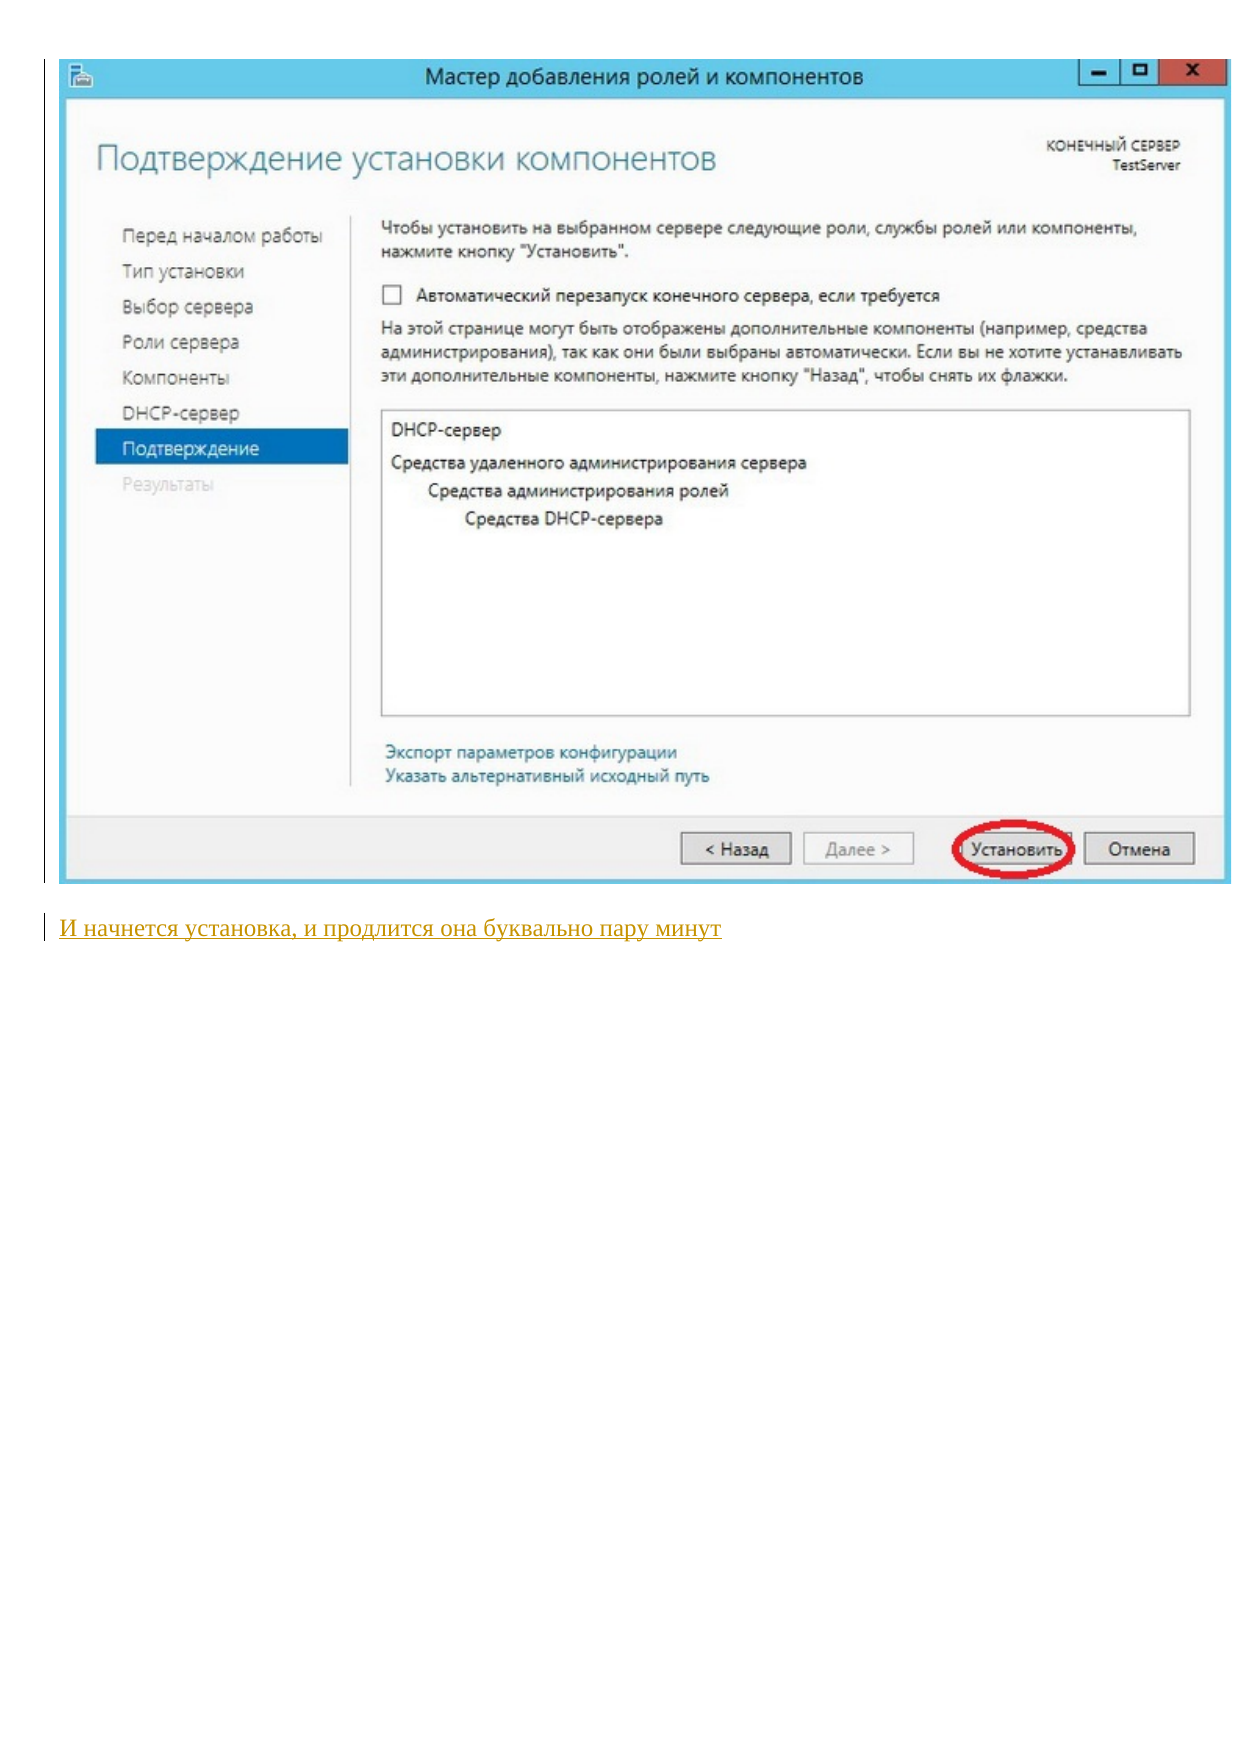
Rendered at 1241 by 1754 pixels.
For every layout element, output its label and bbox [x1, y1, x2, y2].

picture [59, 59, 1232, 884]
